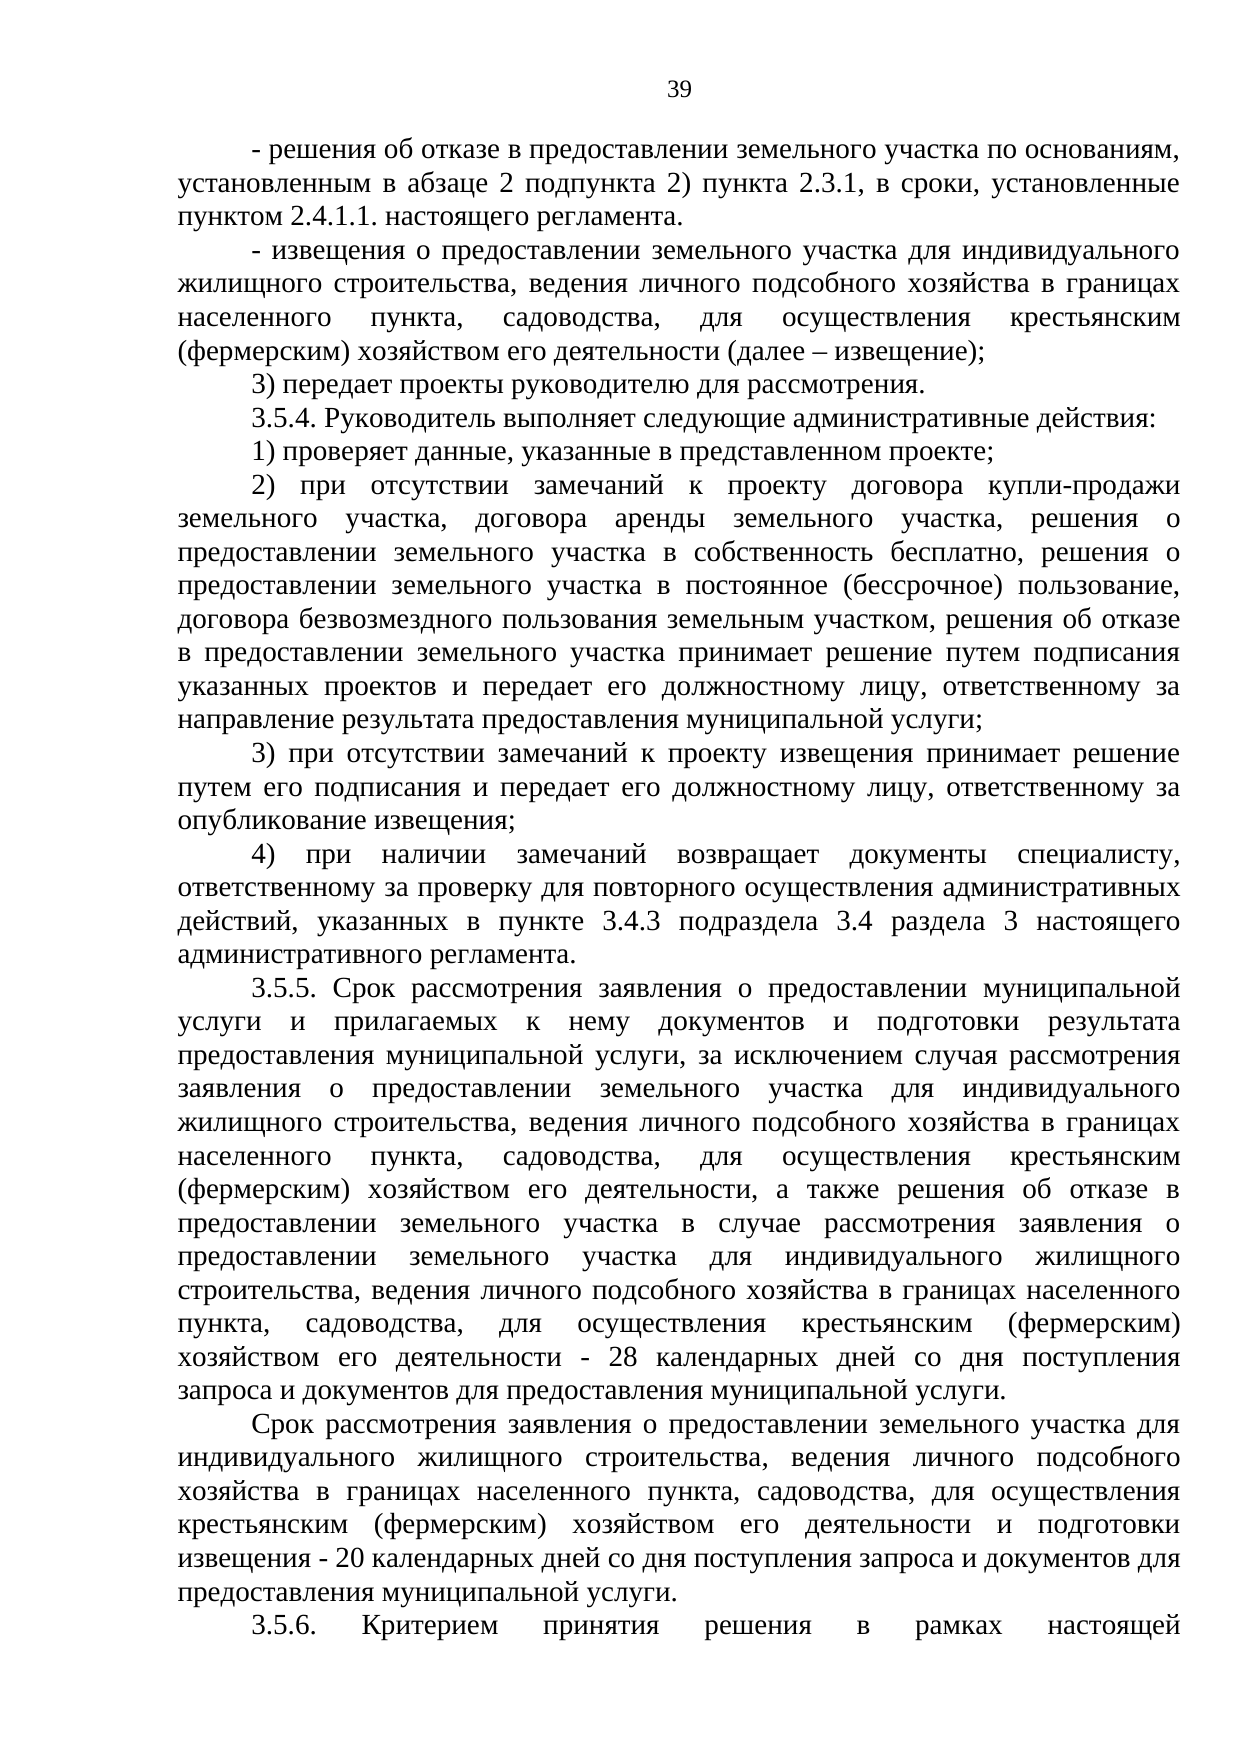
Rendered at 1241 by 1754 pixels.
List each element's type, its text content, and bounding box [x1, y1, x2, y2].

text 3.5.5. Срок рассмотрения заявления о предоставлении муниципальной услуги и прилагаемых к нему документов и подготовки результата предоставления муниципальной услуги, за исключением случая рассмотрения заявления о предоставлении земельного участка для индивидуального жилищного строительства, ведения личного подсобного хозяйства в границах населенного пункта, садоводства, для осуществления крестьянским (фермерским) хозяйством его деятельности, а также решения об отказе в предоставлении земельного участка в случае рассмотрения заявления о предоставлении земельного участка для индивидуального жилищного строительства, ведения личного подсобного хозяйства в границах населенного пункта, садоводства, для осуществления крестьянским (фермерским) хозяйством его деятельности - 28 календарных дней со дня поступления запроса и документов для предоставления муниципальной услуги. [177, 970, 1181, 1406]
text 1) проверяет данные, указанные в представленном проекте; [177, 433, 1181, 467]
text - решения об отказе в предоставлении земельного участка по основаниям, установленным в абзаце 2 подпункта 2) пункта 2.3.1, в сроки, установленные пунктом 2.4.1.1. настоящего регламента. [177, 131, 1181, 232]
text 3.5.4. Руководитель выполняет следующие административные действия: [177, 400, 1181, 433]
text 4) при наличии замечаний возвращает документы специалисту, ответственному за проверку для повторного осуществления административных действий, указанных в пункте 3.4.3 подраздела 3.4 раздела 3 настоящего административного регламента. [177, 836, 1181, 970]
text 2) при отсутствии замечаний к проекту договора купли-продажи земельного участка, договора аренды земельного участка, решения о предоставлении земельного участка в собственность бесплатно, решения о предоставлении земельного участка в постоянное (бессрочное) пользование, договора безвозмездного пользования земельным участком, решения об отказе в предоставлении земельного участка принимает решение путем подписания указанных проектов и передает его должностному лицу, ответственному за направление результата предоставления муниципальной услуги; [177, 467, 1181, 735]
text Срок рассмотрения заявления о предоставлении земельного участка для индивидуального жилищного строительства, ведения личного подсобного хозяйства в границах населенного пункта, садоводства, для осуществления крестьянским (фермерским) хозяйством его деятельности и подготовки извещения - 20 календарных дней со дня поступления запроса и документов для предоставления муниципальной услуги. [177, 1406, 1181, 1607]
text 3) при отсутствии замечаний к проекту извещения принимает решение путем его подписания и передает его должностному лицу, ответственному за опубликование извещения; [177, 735, 1181, 836]
text 3) передает проекты руководителю для рассмотрения. [177, 366, 1181, 400]
text - извещения о предоставлении земельного участка для индивидуального жилищного строительства, ведения личного подсобного хозяйства в границах населенного пункта, садоводства, для осуществления крестьянским (фермерским) хозяйством его деятельности (далее – извещение); [177, 232, 1181, 366]
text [177, 1607, 1181, 1641]
